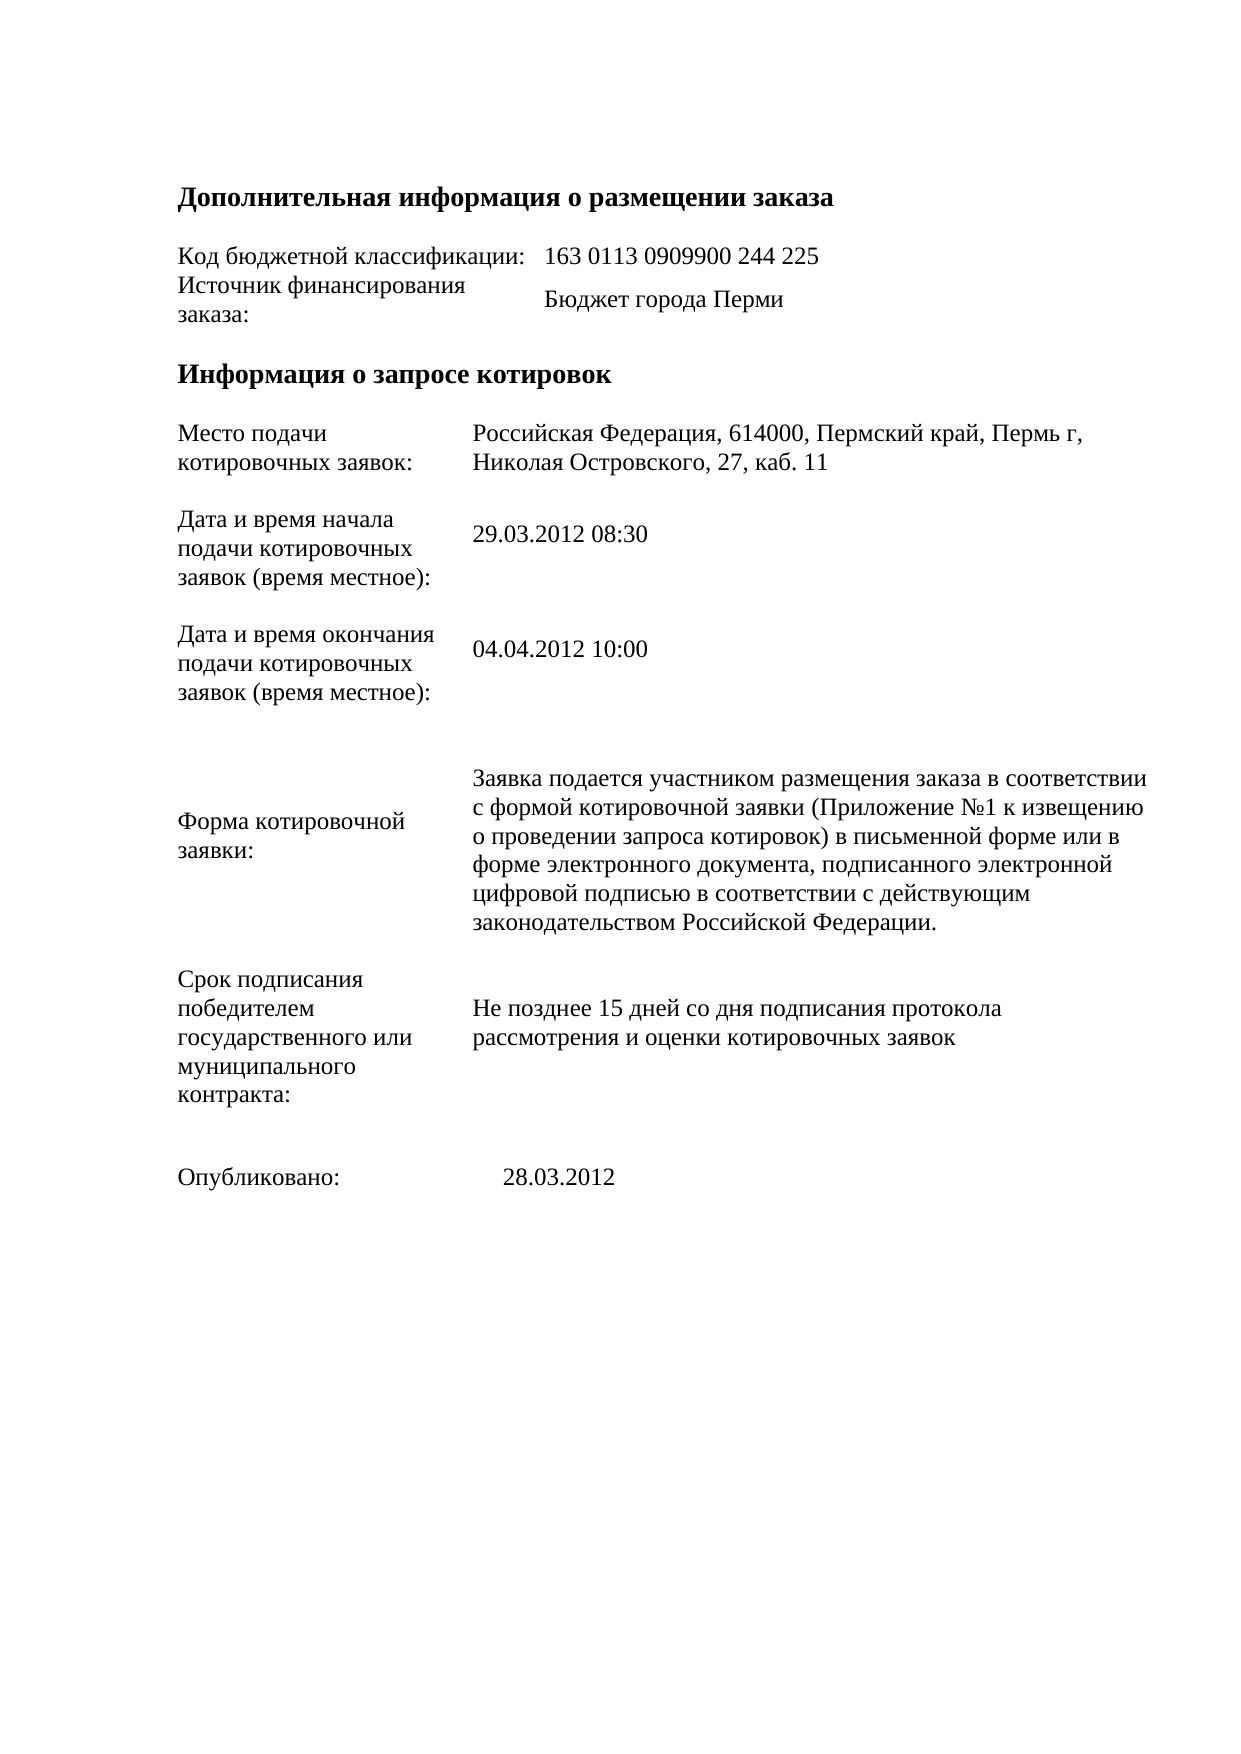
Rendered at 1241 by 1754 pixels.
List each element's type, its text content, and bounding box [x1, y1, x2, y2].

text Дополнительная информация о размещении заказа [177, 180, 1152, 212]
table_cell Дата и время окончания подачи котировочных заявок (время местное): [177, 591, 472, 706]
table_header Место подачи котировочных заявок: [177, 418, 472, 476]
table_cell Не позднее 15 дней со дня подписания протокола рассмотрения и оценки котировочных заявок [472, 936, 1152, 1108]
table_cell 29.03.2012 08:30 [472, 476, 1152, 591]
table_cell Срок подписания победителем государственного или муниципального контракта: [177, 936, 472, 1108]
table_header 163 0113 0909900 244 225 [544, 241, 819, 270]
table_header Код бюджетной классификации: [177, 241, 544, 270]
table_header 28.03.2012 [340, 1162, 1078, 1191]
table_header Российская Федерация, 614000, Пермский край, Пермь г, Николая Островского, 27, каб. 11 [472, 418, 1152, 476]
table_cell Дата и время начала подачи котировочных заявок (время местное): [177, 476, 472, 591]
text Информация о запросе котировок [177, 357, 1152, 389]
table_header Опубликовано: [177, 1162, 340, 1191]
table_cell Форма котировочной заявки: [177, 706, 472, 936]
table_cell Источник финансирования заказа: [177, 270, 544, 327]
table_cell Заявка подается участником размещения заказа в соответствии с формой котировочной заявки (Приложение №1 к извещению о проведении запроса котировок) в письменной форме или в форме электронного документа, подписанного электронной цифровой подписью в соответствии с действующим законодательством Российской Федерации. [472, 706, 1152, 936]
table_cell 04.04.2012 10:00 [472, 591, 1152, 706]
table_cell Бюджет города Перми [544, 270, 819, 327]
